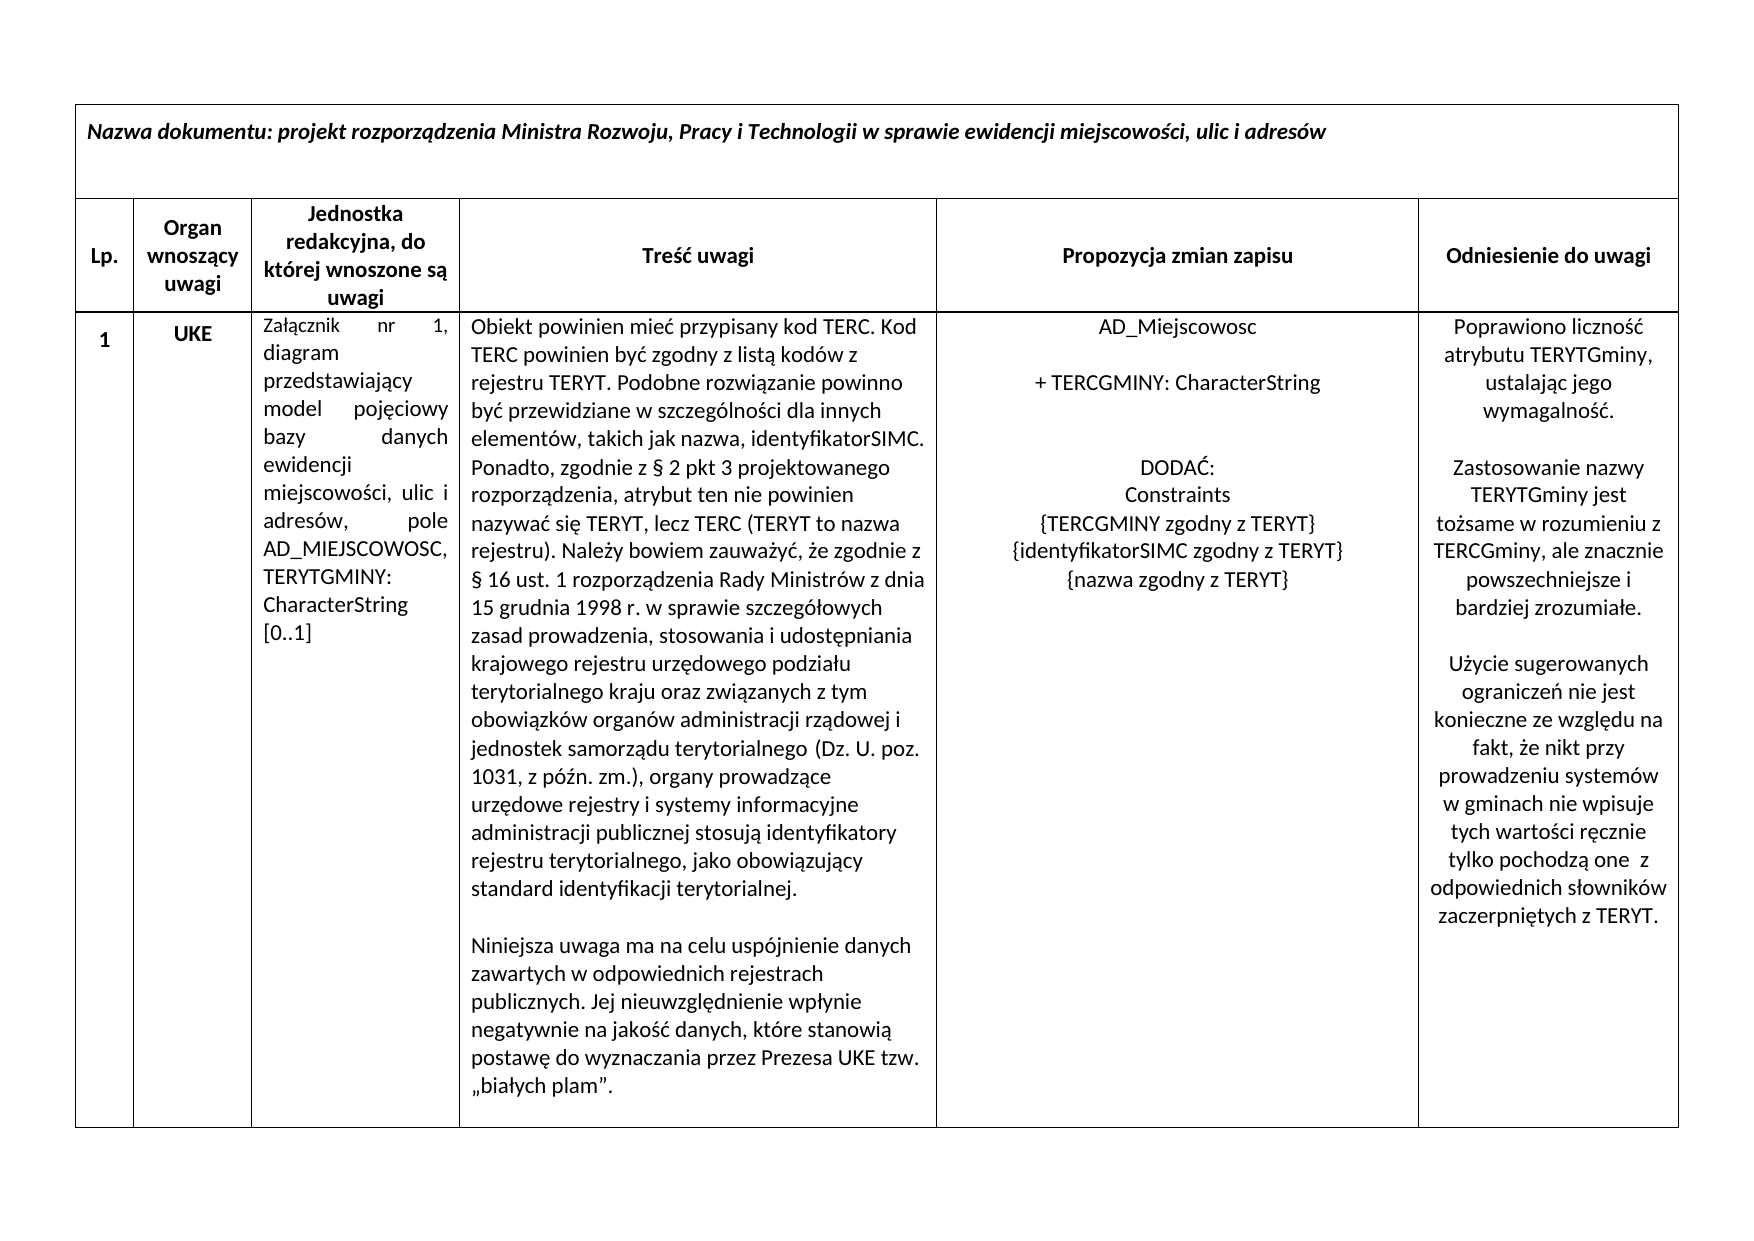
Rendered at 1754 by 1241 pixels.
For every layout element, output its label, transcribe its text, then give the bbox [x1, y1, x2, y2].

table_cell Poprawiono liczność atrybutu TERYTGminy, ustalając jego wymagalność. Zastosowanie nazwy TERYTGminy jest tożsame w rozumieniu z TERCGminy, ale znacznie powszechniejsze i bardziej zrozumiałe. Użycie sugerowanych ograniczeń nie jest konieczne ze względu na fakt, że nikt przy prowadzeniu systemów w gminach nie wpisuje tych wartości ręcznie tylko pochodzą one z odpowiednich słowników zaczerpniętych z TERYT. [1419, 313, 1678, 1127]
table_cell 1 [76, 313, 133, 1127]
table_header Nazwa dokumentu: projekt rozporządzenia Ministra Rozwoju, Pracy i Technologii w sprawie ewidencji miejscowości, ulic i adresów [76, 105, 1678, 198]
table_cell UKE [134, 313, 251, 1127]
table_cell Obiekt powinien mieć przypisany kod TERC. Kod TERC powinien być zgodny z listą kodów z rejestru TERYT. Podobne rozwiązanie powinno być przewidziane w szczególności dla innych elementów, takich jak nazwa, identyfikatorSIMC. Ponadto, zgodnie z § 2 pkt 3 projektowanego rozporządzenia, atrybut ten nie powinien nazywać się TERYT, lecz TERC (TERYT to nazwa rejestru). Należy bowiem zauważyć, że zgodnie z § 16 ust. 1 rozporządzenia Rady Ministrów z dnia 15 grudnia 1998 r. w sprawie szczegółowych zasad prowadzenia, stosowania i udostępniania krajowego rejestru urzędowego podziału terytorialnego kraju oraz związanych z tym obowiązków organów administracji rządowej i jednostek samorządu terytorialnego (Dz. U. poz. 1031, z późn. zm.), organy prowadzące urzędowe rejestry i systemy informacyjne administracji publicznej stosują identyfikatory rejestru terytorialnego, jako obowiązujący standard identyfikacji terytorialnej. Niniejsza uwaga ma na celu uspójnienie danych zawartych w odpowiednich rejestrach publicznych. Jej nieuwzględnienie wpłynie negatywnie na jakość danych, które stanowią postawę do wyznaczania przez Prezesa UKE tzw. „białych plam”. [460, 313, 936, 1127]
table_cell Załącznik nr 1, diagram przedstawiający model pojęciowy bazy danych ewidencji miejscowości, ulic i adresów, pole AD_MIEJSCOWOSC, TERYTGMINY: CharacterString [0..1] [252, 313, 459, 1127]
table_cell AD_Miejscowosc + TERCGMINY: CharacterString DODAĆ: Constraints {TERCGMINY zgodny z TERYT} {identyfikatorSIMC zgodny z TERYT} {nazwa zgodny z TERYT} [937, 313, 1418, 1127]
table_cell Treść uwagi [460, 199, 936, 311]
table_cell Odniesienie do uwagi [1419, 199, 1678, 311]
table_cell Propozycja zmian zapisu [937, 199, 1418, 311]
table_cell Lp. [76, 199, 133, 311]
table_cell Jednostka redakcyjna, do której wnoszone są uwagi [252, 199, 459, 311]
table_cell Organ wnoszący uwagi [134, 199, 251, 311]
